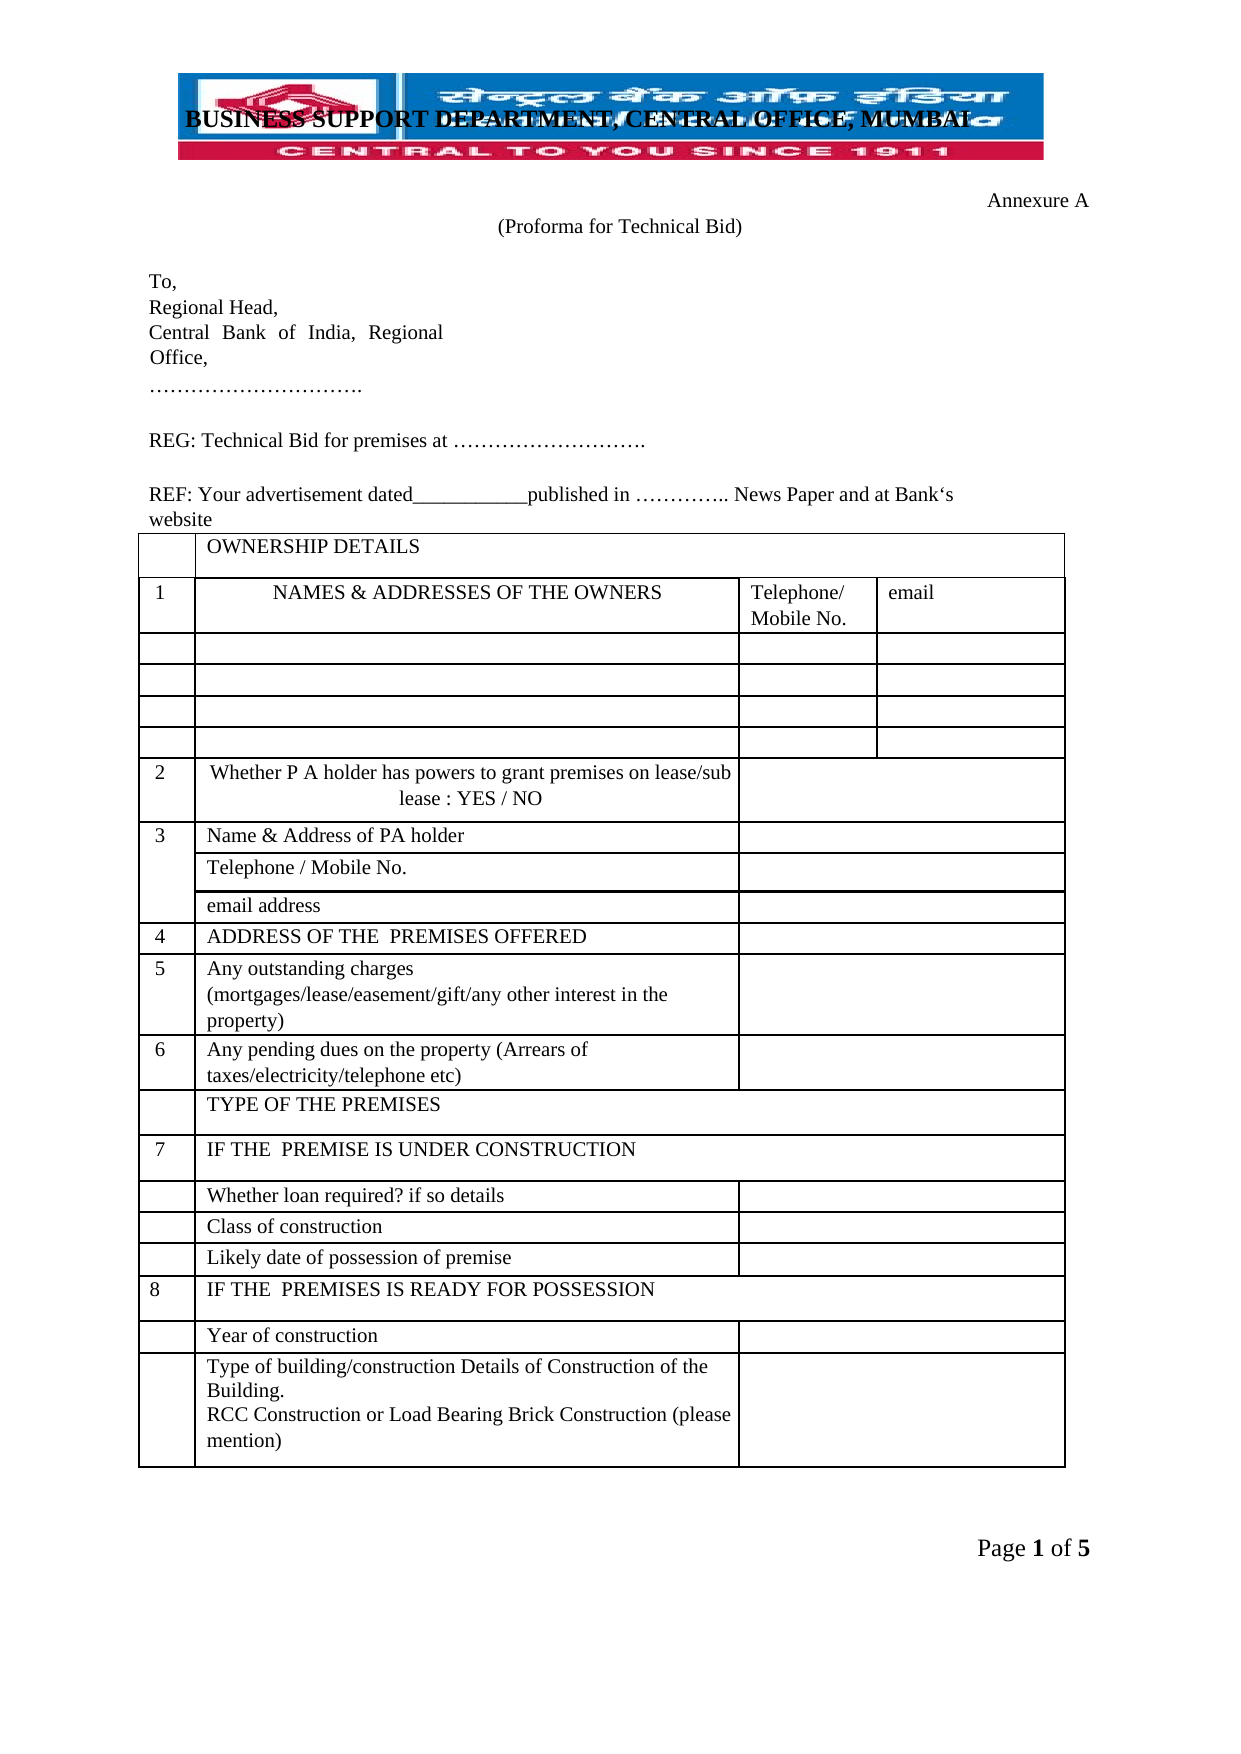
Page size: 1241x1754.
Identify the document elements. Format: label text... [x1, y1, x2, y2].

table_cell 5 [140, 955, 194, 1034]
table_cell [196, 634, 738, 663]
table_cell Class of construction [196, 1213, 738, 1242]
table_cell Type of building/construction Details of Construction of the Building. RCC Construction or Load Bearing Brick Construction (please mention) [196, 1354, 738, 1466]
table_header OWNERSHIP DETAILS [196, 534, 739, 577]
table_cell [740, 1213, 1064, 1242]
table_cell 8 [140, 1277, 194, 1320]
table_cell ADDRESS OF THE PREMISES OFFERED [196, 924, 738, 953]
table_cell email [878, 578, 1064, 632]
table_cell Name & Address of PA holder [196, 823, 738, 852]
table_cell [140, 728, 194, 757]
table_cell [739, 1091, 1064, 1134]
table_cell [740, 893, 1064, 922]
table_cell [878, 728, 1064, 757]
table_cell 2 [140, 759, 194, 821]
text website [148, 507, 1089, 531]
table_cell [739, 1277, 1064, 1320]
table_cell [140, 1244, 194, 1274]
text To, [148, 269, 1089, 293]
table_cell [140, 697, 194, 726]
table_cell [140, 1091, 194, 1134]
table_cell [878, 697, 1064, 726]
table_cell [740, 1036, 1064, 1089]
table_cell 4 [140, 924, 194, 953]
table_cell IF THE PREMISE IS UNDER CONSTRUCTION [196, 1136, 739, 1180]
table_cell Any outstanding charges (mortgages/lease/easement/gift/any other interest in the property) [196, 955, 738, 1034]
table_cell [140, 1354, 194, 1466]
text (Proforma for Technical Bid) [135, 214, 1105, 238]
table_cell Whether P A holder has powers to grant premises on lease/sub lease : YES / NO [196, 759, 738, 821]
table_cell Likely date of possession of premise [196, 1244, 738, 1274]
table_cell [740, 1244, 1064, 1274]
table_cell [878, 634, 1064, 663]
table_header [139, 534, 195, 577]
table_cell email address [196, 893, 738, 922]
table_cell [740, 955, 1064, 1034]
text …………………………. [148, 373, 1089, 397]
table_cell IF THE PREMISES IS READY FOR POSSESSION [196, 1277, 739, 1320]
table_cell [740, 854, 1064, 890]
table_cell [140, 1213, 194, 1242]
table_cell [878, 665, 1064, 694]
table_cell Telephone / Mobile No. [196, 854, 738, 890]
table_cell Whether loan required? if so details [196, 1182, 738, 1211]
table_cell [739, 1136, 1064, 1180]
table_cell [140, 634, 194, 663]
table_cell 6 [140, 1036, 194, 1089]
table_cell [740, 759, 1064, 821]
table_cell [196, 665, 738, 694]
table_cell [740, 924, 1064, 953]
table_cell [740, 665, 876, 694]
table_cell [740, 634, 876, 663]
table_cell NAMES & ADDRESSES OF THE OWNERS [196, 579, 738, 632]
table_cell 1 [140, 578, 194, 632]
table_cell [740, 1354, 1064, 1466]
table_cell [740, 728, 876, 757]
table_cell Any pending dues on the property (Arrears of taxes/electricity/telephone etc) [196, 1036, 738, 1089]
text Central Bank of India, Regional Office, [148, 320, 443, 369]
table_cell [740, 823, 1064, 852]
table_cell [740, 697, 876, 726]
table_cell [740, 1322, 1064, 1352]
table_cell [140, 1182, 194, 1211]
text REF: Your advertisement dated___________published in ………….. News Paper and at Bank‘s [148, 482, 1089, 506]
picture [178, 73, 1044, 160]
text Regional Head, [148, 294, 1089, 319]
table_cell [140, 665, 194, 694]
table_cell [740, 1182, 1064, 1211]
table_cell Telephone/ Mobile No. [740, 578, 876, 632]
table_cell 7 [140, 1136, 194, 1180]
table_header [739, 534, 1064, 577]
table_cell [196, 697, 738, 726]
table_cell TYPE OF THE PREMISES [196, 1091, 739, 1134]
table_cell [196, 728, 738, 757]
text Annexure A [77, 188, 1089, 212]
text REG: Technical Bid for premises at ………………………. [148, 428, 1089, 452]
table_cell [140, 1322, 194, 1352]
table_cell 3 [140, 823, 194, 922]
table_cell Year of construction [196, 1322, 738, 1352]
